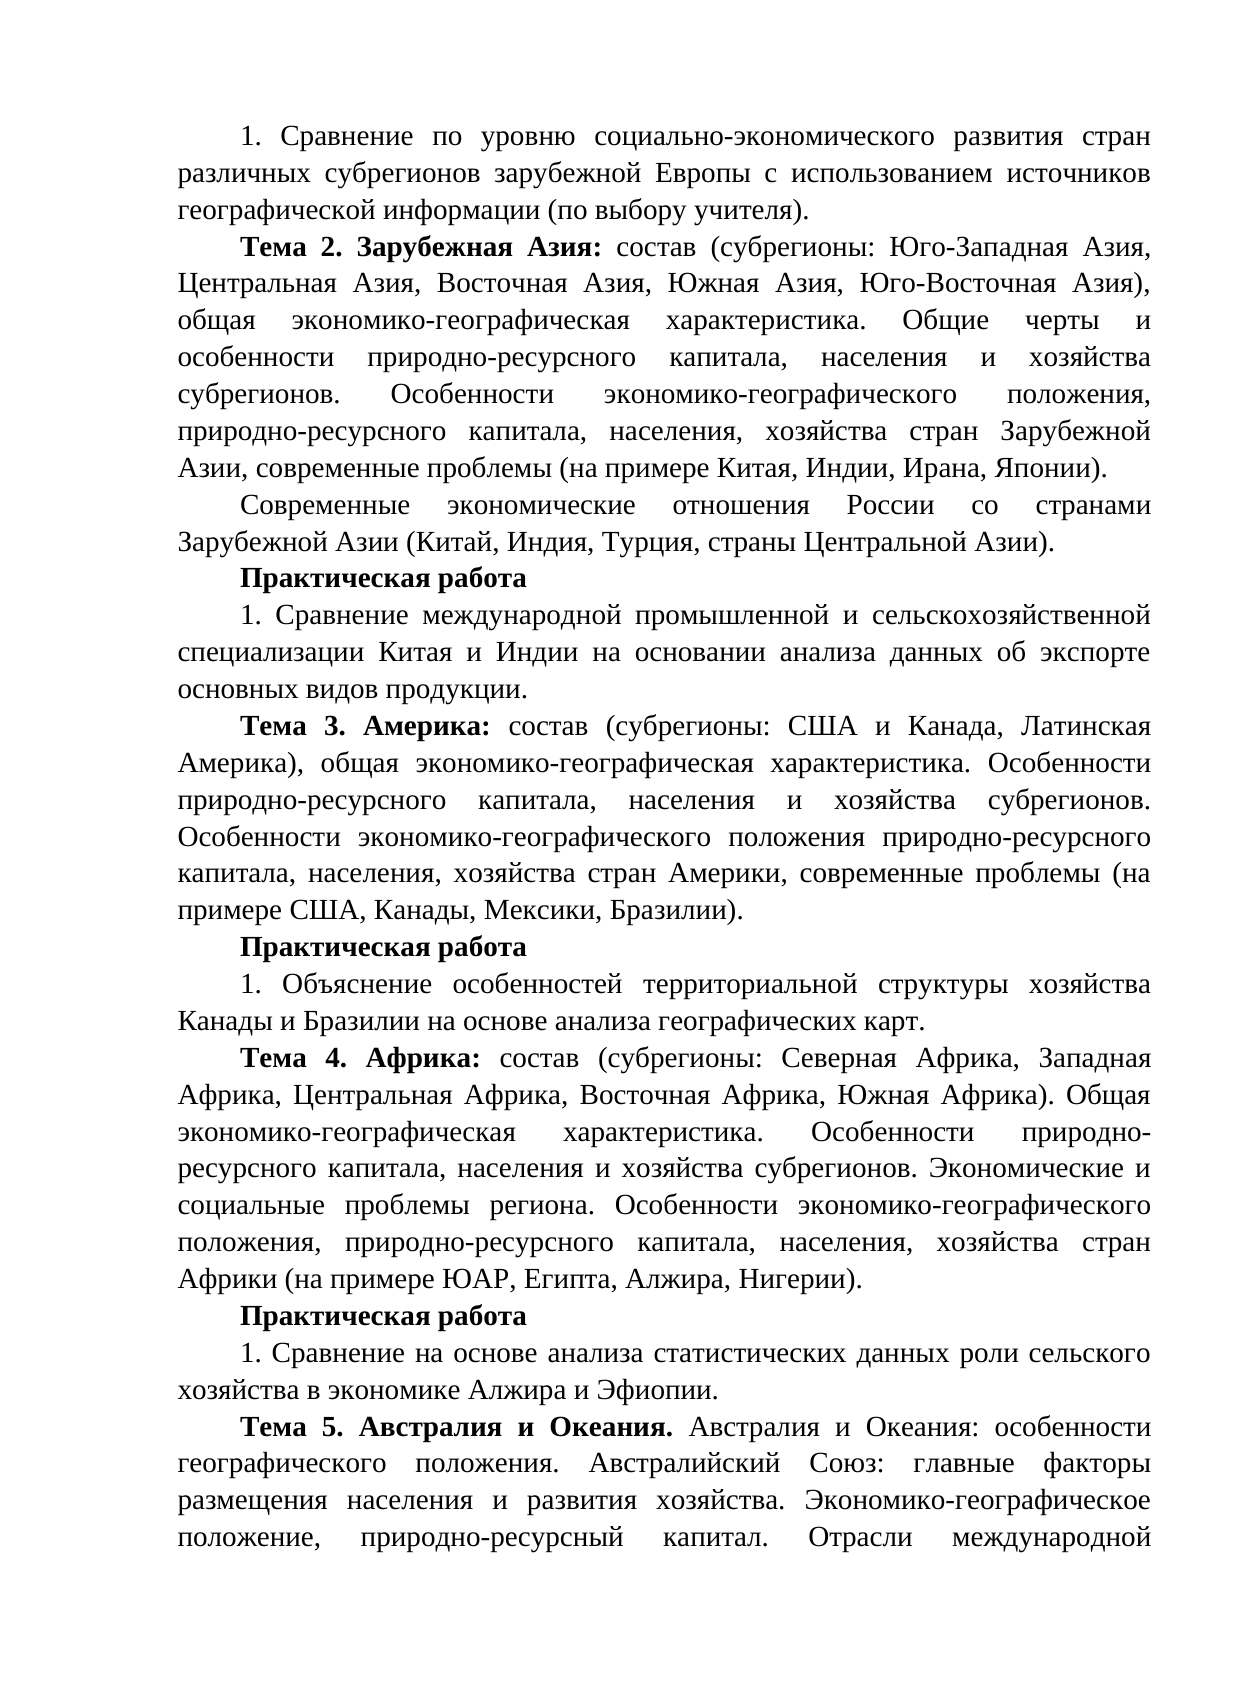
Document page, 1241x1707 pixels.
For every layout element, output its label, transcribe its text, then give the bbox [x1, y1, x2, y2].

text Практическая работа [177, 561, 1152, 594]
text 1. Сравнение по уровню социально-экономического развития стран различных субрегионов зарубежной Европы с использованием источников географической информации (по выбору учителя). [177, 118, 1152, 225]
text Практическая работа [177, 1298, 1152, 1332]
text 1. Сравнение международной промышленной и сельскохозяйственной специализации Китая и Индии на основании анализа данных об экспорте основных видов продукции. [177, 597, 1152, 705]
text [177, 1409, 1152, 1553]
text Тема 2. Зарубежная Азия: состав (субрегионы: Юго-Западная Азия, Центральная Азия, Восточная Азия, Южная Азия, Юго-Восточная Азия), общая экономико-географическая характеристика. Общие черты и особенности природно-ресурсного капитала, населения и хозяйства субрегионов. Особенности экономико-географического положения, природно-ресурсного капитала, населения, хозяйства стран Зарубежной Азии, современные проблемы (на примере Китая, Индии, Ирана, Японии). [177, 229, 1152, 483]
text Современные экономические отношения России со странами Зарубежной Азии (Китай, Индия, Турция, страны Центральной Азии). [177, 487, 1152, 557]
text Практическая работа [177, 929, 1152, 963]
text Тема 4. Африка: состав (субрегионы: Северная Африка, Западная Африка, Центральная Африка, Восточная Африка, Южная Африка). Общая экономико-географическая характеристика. Особенности природно-ресурсного капитала, населения и хозяйства субрегионов. Экономические и социальные проблемы региона. Особенности экономико-географического положения, природно-ресурсного капитала, населения, хозяйства стран Африки (на примере ЮАР, Египта, Алжира, Нигерии). [177, 1040, 1152, 1295]
text Тема 3. Америка: состав (субрегионы: США и Канада, Латинская Америка), общая экономико-географическая характеристика. Особенности природно-ресурсного капитала, населения и хозяйства субрегионов. Особенности экономико-географического положения природно-ресурсного капитала, населения, хозяйства стран Америки, современные проблемы (на примере США, Канады, Мексики, Бразилии). [177, 708, 1152, 926]
text 1. Объяснение особенностей территориальной структуры хозяйства Канады и Бразилии на основе анализа географических карт. [177, 966, 1152, 1037]
text 1. Сравнение на основе анализа статистических данных роли сельского хозяйства в экономике Алжира и Эфиопии. [177, 1335, 1152, 1405]
